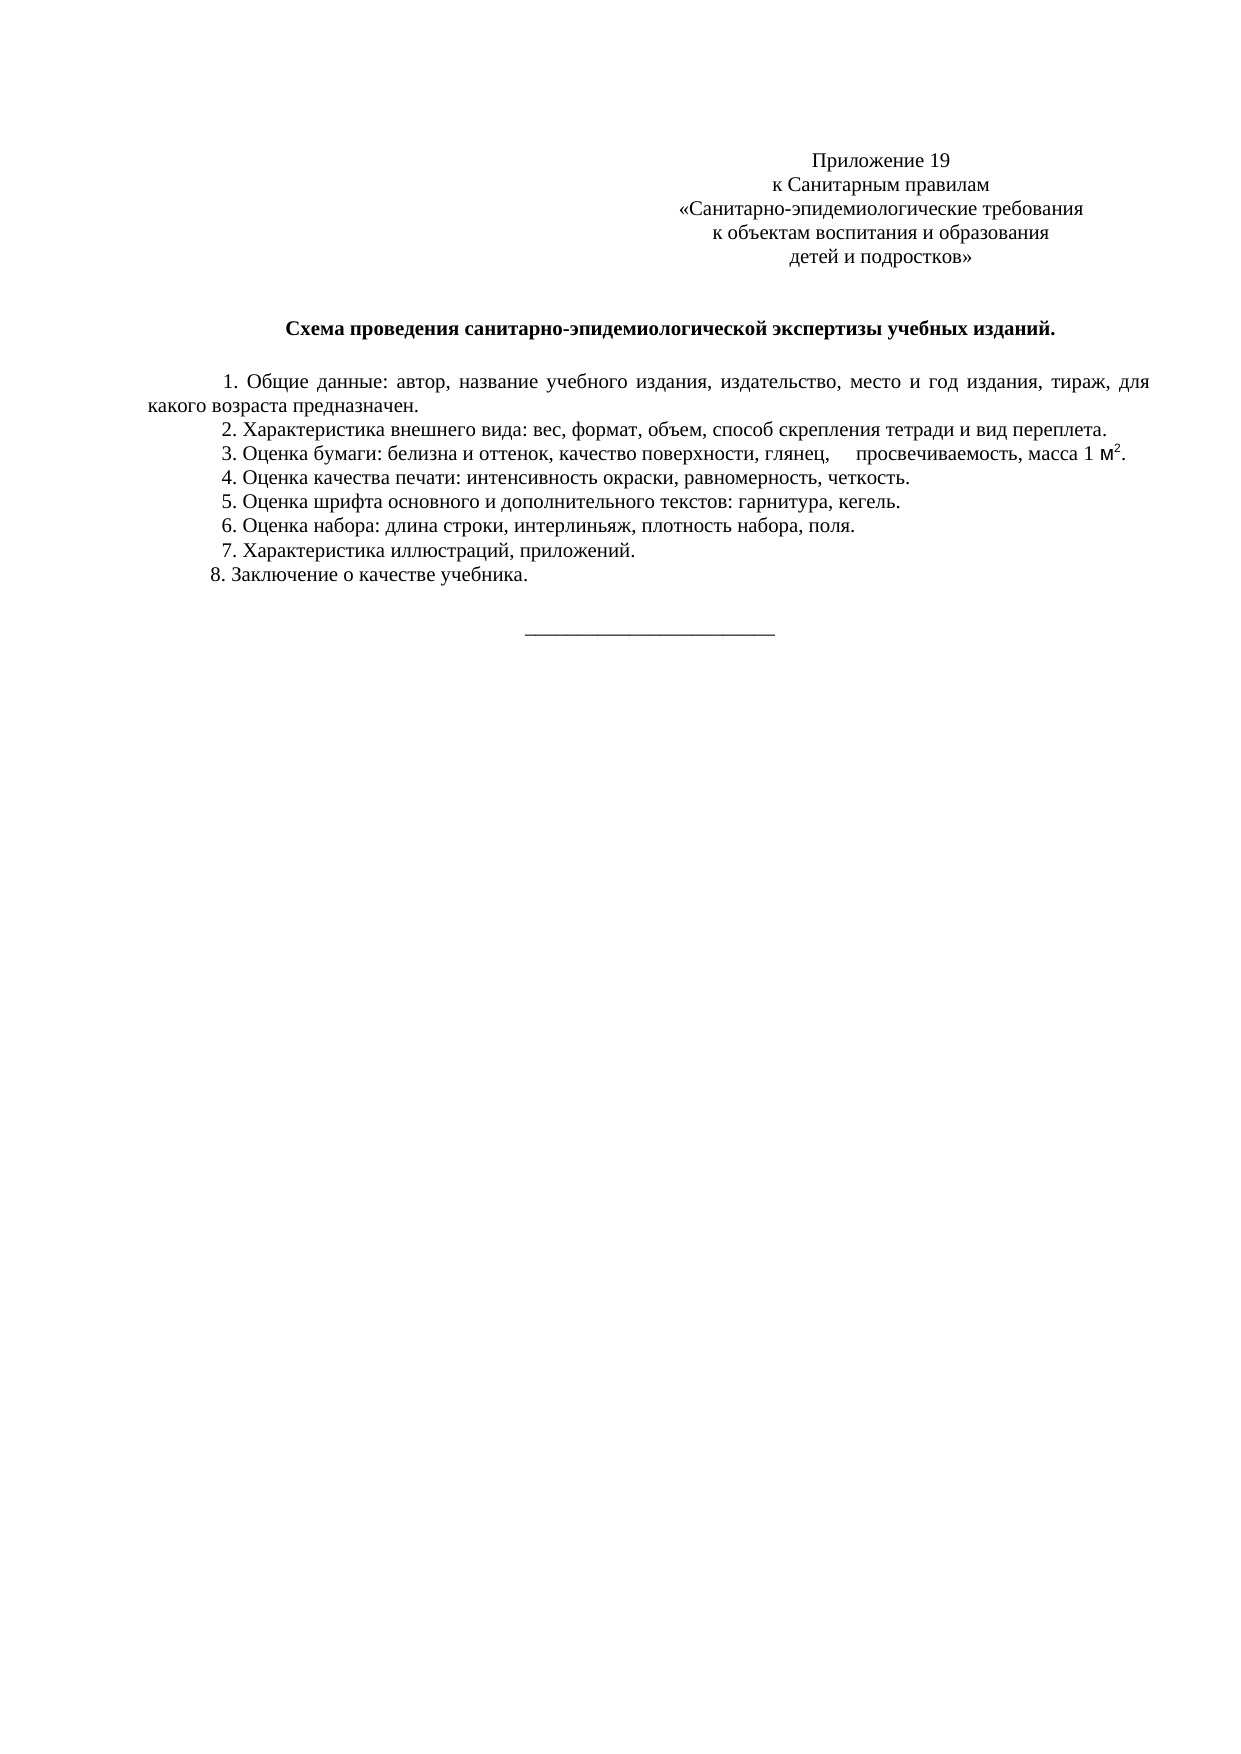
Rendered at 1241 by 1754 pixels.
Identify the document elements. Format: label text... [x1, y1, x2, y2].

text Схема проведения санитарно-эпидемиологической экспертизы учебных изданий. [148, 316, 1152, 340]
text ________________________ [148, 614, 1152, 638]
text к Санитарным правилам [610, 172, 1152, 196]
text 7. Характеристика иллюстраций, приложений. [148, 537, 1152, 562]
text Приложение 19 [610, 148, 1152, 172]
text 3. Оценка бумаги: белизна и оттенок, качество поверхности, глянец, просвечиваемость, масса 1 м2. [148, 441, 1152, 465]
text 6. Оценка набора: длина строки, интерлиньяж, плотность набора, поля. [148, 513, 1152, 537]
text 1. Общие данные: автор, название учебного издания, издательство, место и год издания, тираж, для какого возраста предназначен. [148, 369, 1152, 417]
text 4. Оценка качества печати: интенсивность окраски, равномерность, четкость. [148, 465, 1152, 489]
text 8. Заключение о качестве учебника. [148, 562, 1152, 586]
text 5. Оценка шрифта основного и дополнительного текстов: гарнитура, кегель. [148, 489, 1152, 513]
text «Санитарно-эпидемиологические требования [610, 196, 1152, 220]
text детей и подростков» [610, 244, 1152, 268]
text 2. Характеристика внешнего вида: вес, формат, объем, способ скрепления тетради и вид переплета. [148, 417, 1152, 441]
text к объектам воспитания и образования [610, 220, 1152, 244]
